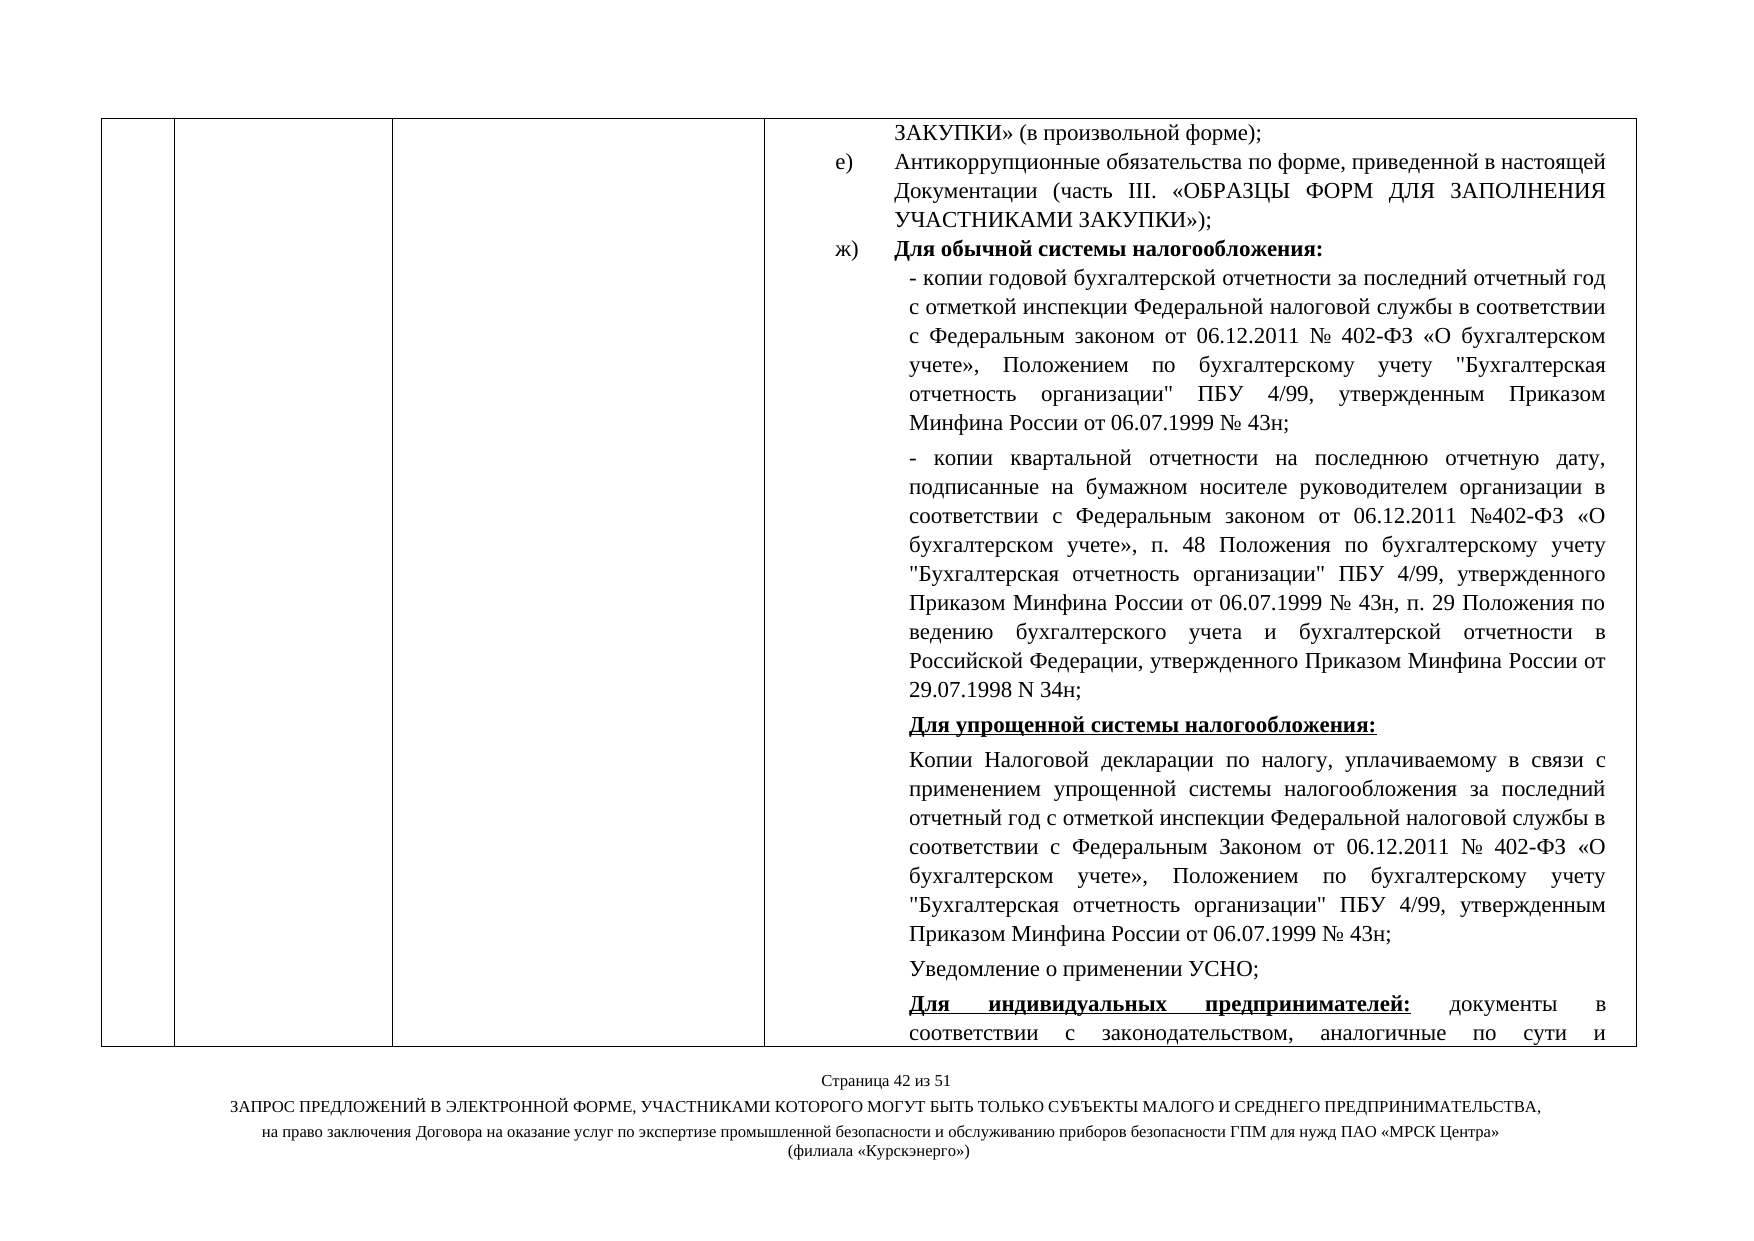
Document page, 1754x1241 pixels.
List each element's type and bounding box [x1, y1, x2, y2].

table_cell [393, 119, 764, 1046]
table_cell [765, 119, 1636, 1046]
table_cell [102, 119, 174, 1046]
table_cell [175, 119, 392, 1046]
